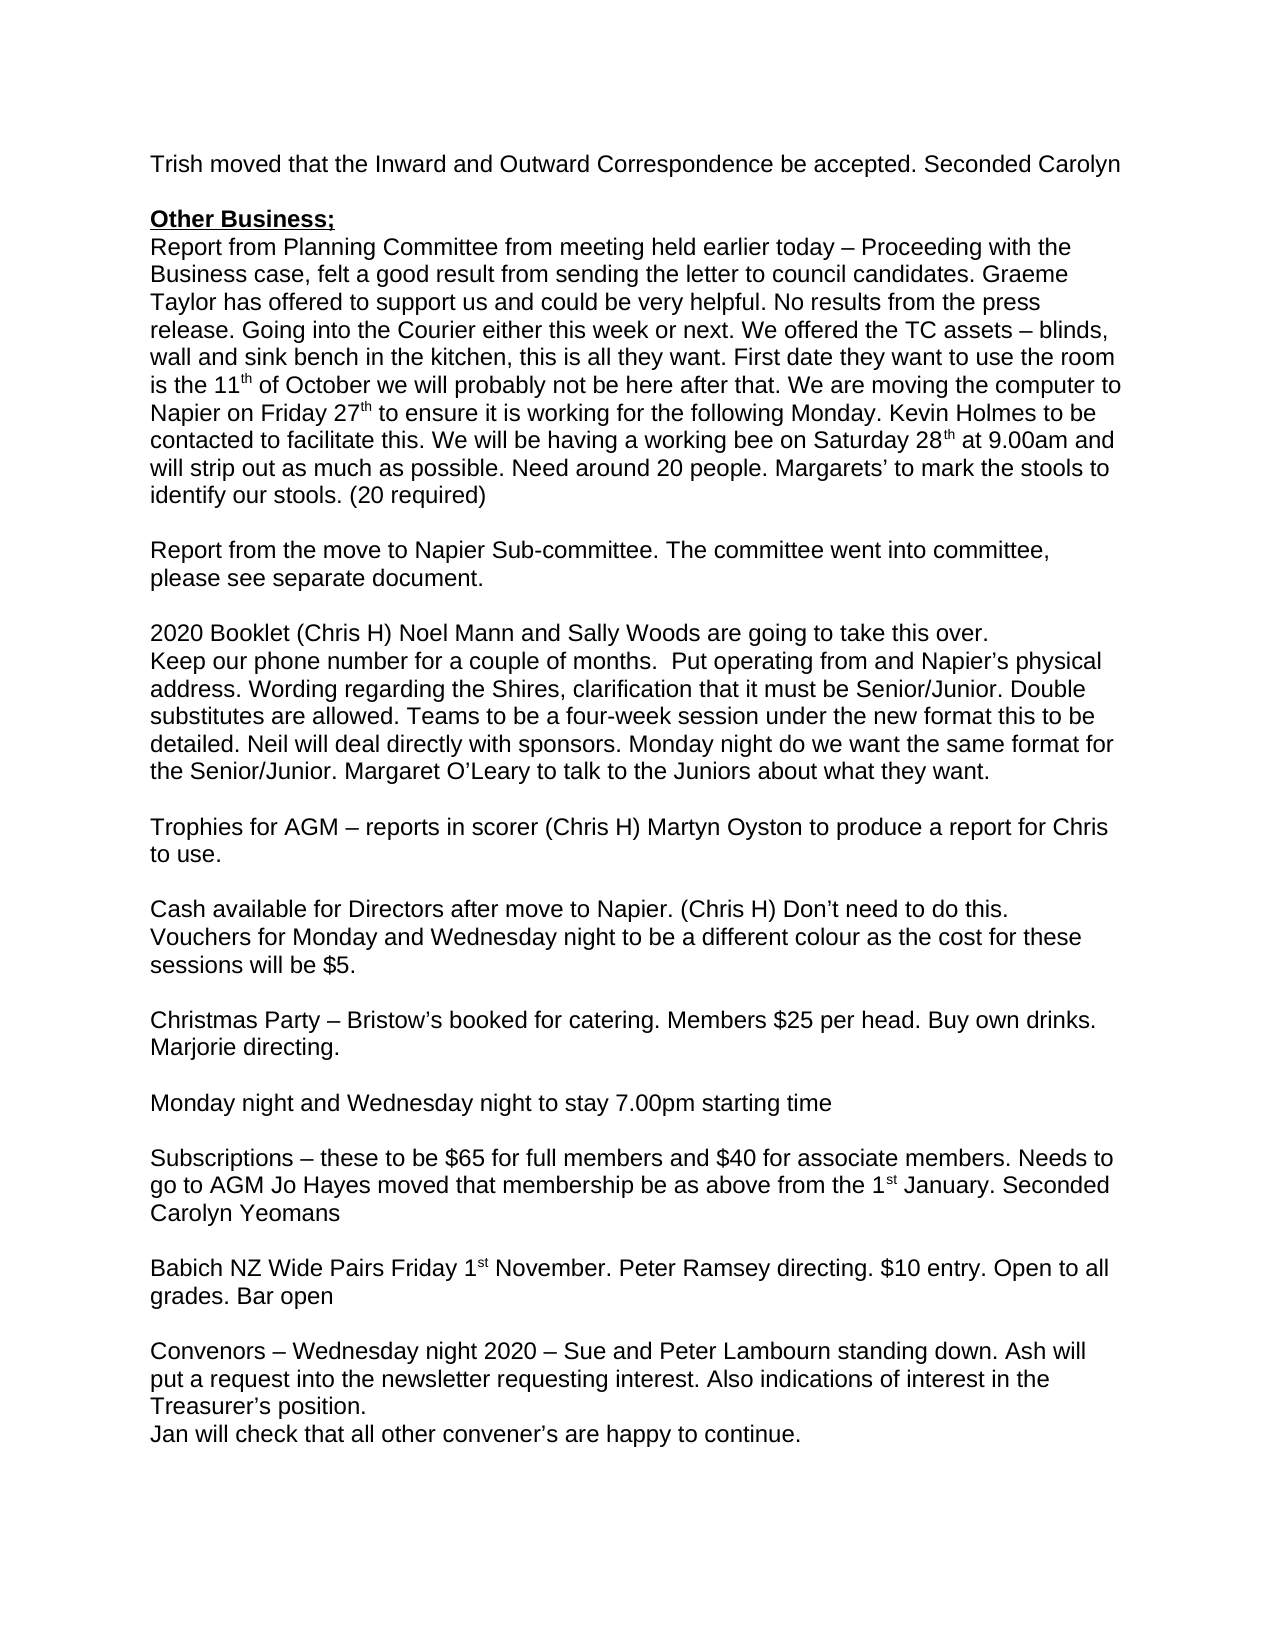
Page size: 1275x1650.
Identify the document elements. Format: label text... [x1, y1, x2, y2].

text Monday night and Wednesday night to stay 7.00pm starting time [150, 1088, 1125, 1116]
text Cash available for Directors after move to Napier. (Chris H) Don’t need to do this. [150, 895, 1125, 923]
text Babich NZ Wide Pairs Friday 1st November. Peter Ramsey directing. $10 entry. Open to all grades. Bar open [150, 1254, 1125, 1309]
text Vouchers for Monday and Wednesday night to be a different colour as the cost for these sessions will be $5. [150, 923, 1125, 978]
text Trish moved that the Inward and Outward Correspondence be accepted. Seconded Carolyn [150, 150, 1125, 178]
text Subscriptions – these to be $65 for full members and $40 for associate members. Needs to go to AGM Jo Hayes moved that membership be as above from the 1st January. Seconded Carolyn Yeomans [150, 1144, 1125, 1227]
text 2020 Booklet (Chris H) Noel Mann and Sally Woods are going to take this over. [150, 619, 1125, 647]
text Report from Planning Committee from meeting held earlier today – Proceeding with the Business case, felt a good result from sending the letter to council candidates. Graeme Taylor has offered to support us and could be very helpful. No results from the press release. Going into the Courier either this week or next. We offered the TC assets – blinds, wall and sink bench in the kitchen, this is all they want. First date they want to use the room is the 11th of October we will probably not be here after that. We are moving the computer to Napier on Friday 27th to ensure it is working for the following Monday. Kevin Holmes to be contacted to facilitate this. We will be having a working bee on Saturday 28th at 9.00am and will strip out as much as possible. Need around 20 people. Margarets’ to mark the stools to identify our stools. (20 required) [150, 233, 1125, 509]
text Convenors – Wednesday night 2020 – Sue and Peter Lambourn standing down. Ash will put a request into the newsletter requesting interest. Also indications of interest in the Treasurer’s position. [150, 1337, 1125, 1420]
text Keep our phone number for a couple of months. Put operating from and Napier’s physical address. Wording regarding the Shires, clarification that it must be Senior/Junior. Double substitutes are allowed. Teams to be a four-week session under the new format this to be detailed. Neil will deal directly with sponsors. Monday night do we want the same format for the Senior/Junior. Margaret O’Leary to talk to the Juniors about what they want. [150, 647, 1125, 785]
text Trophies for AGM – reports in scorer (Chris H) Martyn Oyston to produce a report for Chris to use. [150, 812, 1125, 868]
text Jan will check that all other convener’s are happy to continue. [150, 1420, 1125, 1447]
text Report from the move to Napier Sub-committee. The committee went into committee, please see separate document. [150, 536, 1125, 592]
text Christmas Party – Bristow’s booked for catering. Members $25 per head. Buy own drinks. Marjorie directing. [150, 1006, 1125, 1061]
text Other Business; [150, 205, 1125, 233]
